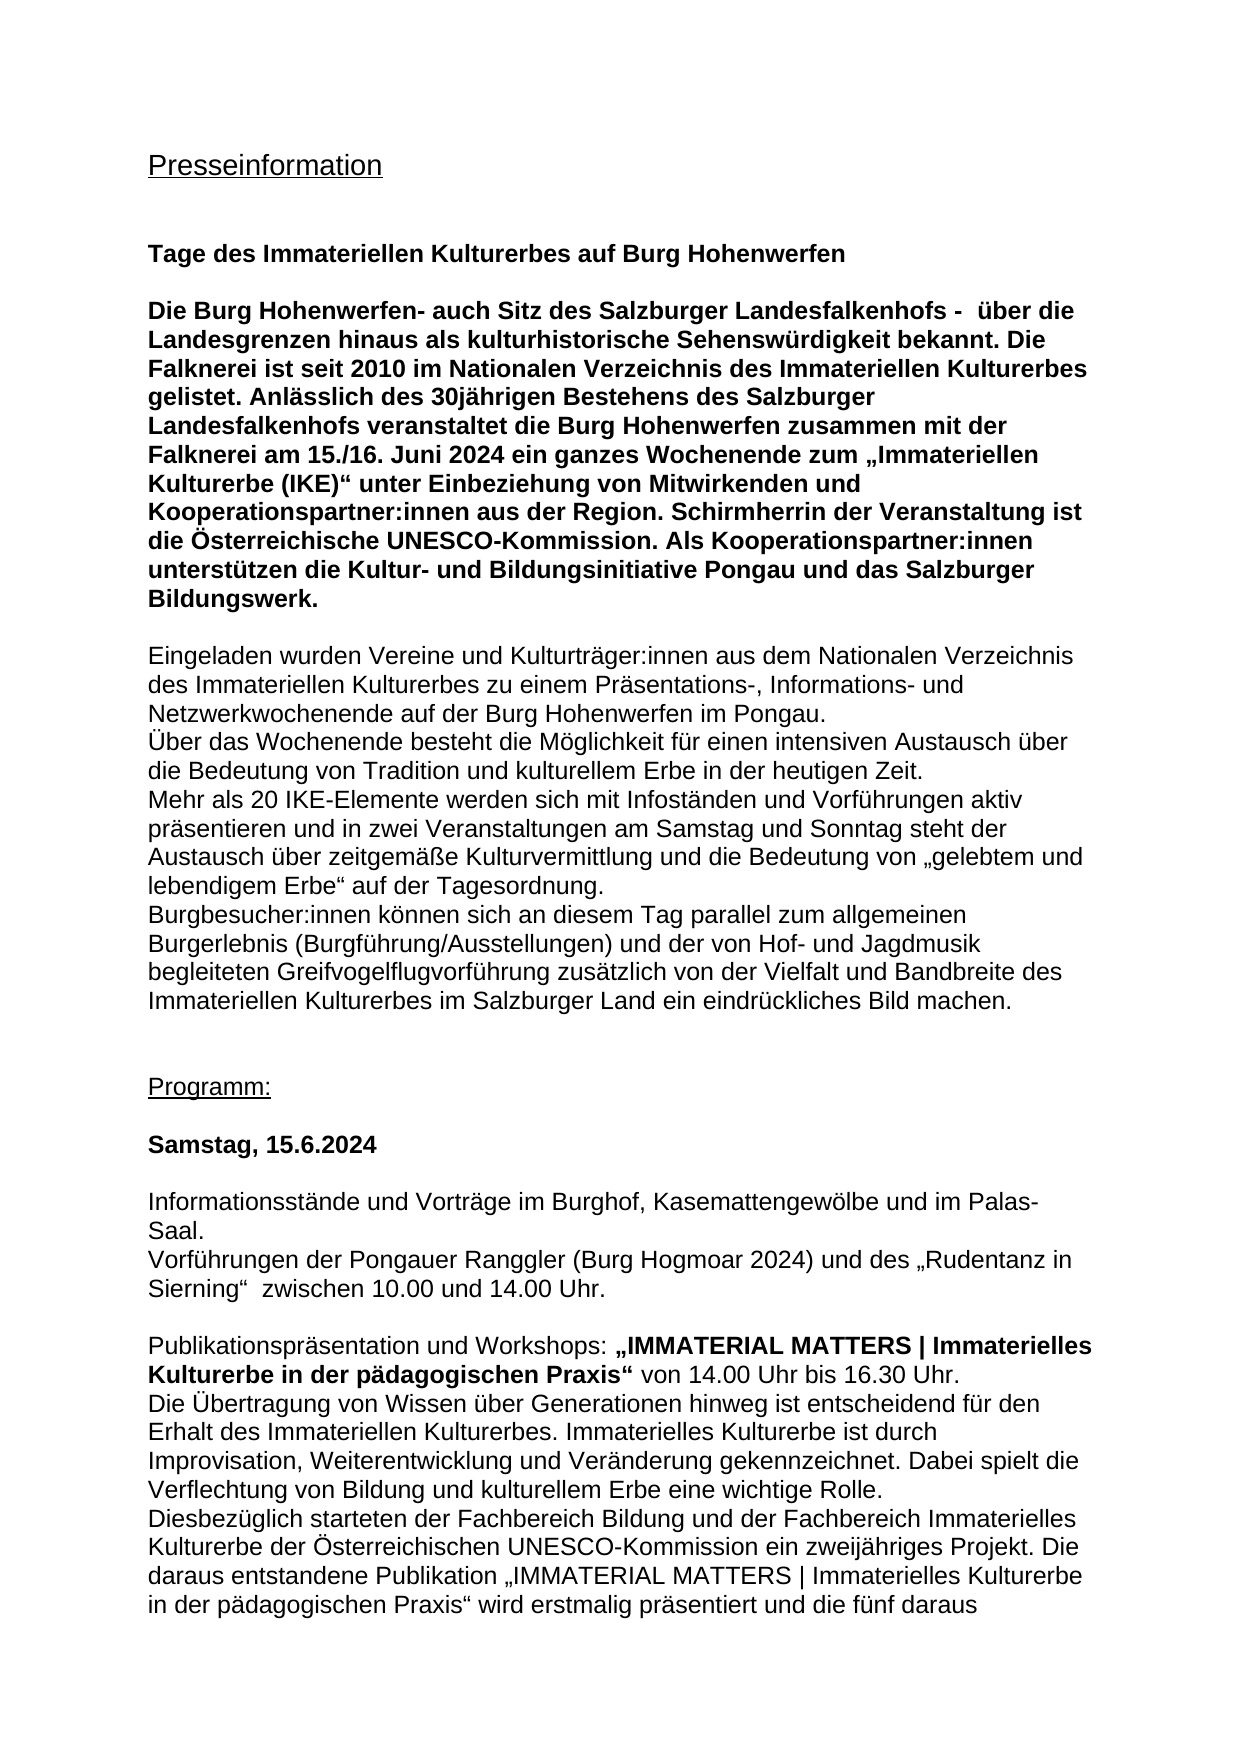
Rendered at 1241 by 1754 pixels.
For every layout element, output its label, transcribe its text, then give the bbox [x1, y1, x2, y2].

text Publikationspräsentation und Workshops: „IMMATERIAL MATTERS | Immaterielles Kulturerbe in der pädagogischen Praxis“ von 14.00 Uhr bis 16.30 Uhr. [148, 1331, 1093, 1389]
text Burgbesucher:innen können sich an diesem Tag parallel zum allgemeinen Burgerlebnis (Burgführung/Ausstellungen) und der von Hof- und Jagdmusik begleiteten Greifvogelflugvorführung zusätzlich von der Vielfalt und Bandbreite des Immateriellen Kulturerbes im Salzburger Land ein eindrückliches Bild machen. [148, 900, 1093, 1015]
text Informationsstände und Vorträge im Burghof, Kasemattengewölbe und im Palas-Saal. [148, 1187, 1093, 1245]
text Presseinformation [148, 148, 1093, 181]
text Samstag, 15.6.2024 [148, 1130, 1093, 1159]
text Programm: [148, 1072, 1093, 1101]
text Die Burg Hohenwerfen- auch Sitz des Salzburger Landesfalkenhofs - über die Landesgrenzen hinaus als kulturhistorische Sehenswürdigkeit bekannt. Die Falknerei ist seit 2010 im Nationalen Verzeichnis des Immateriellen Kulturerbes gelistet. Anlässlich des 30jährigen Bestehens des Salzburger Landesfalkenhofs veranstaltet die Burg Hohenwerfen zusammen mit der Falknerei am 15./16. Juni 2024 ein ganzes Wochenende zum „Immateriellen Kulturerbe (IKE)“ unter Einbeziehung von Mitwirkenden und Kooperationspartner:innen aus der Region. Schirmherrin der Veranstaltung ist die Österreichische UNESCO-Kommission. Als Kooperationspartner:innen unterstützen die Kultur- und Bildungsinitiative Pongau und das Salzburger Bildungswerk. [148, 296, 1093, 612]
text Mehr als 20 IKE-Elemente werden sich mit Infoständen und Vorführungen aktiv präsentieren und in zwei Veranstaltungen am Samstag und Sonntag steht der Austausch über zeitgemäße Kulturvermittlung und die Bedeutung von „gelebtem und lebendigem Erbe“ auf der Tagesordnung. [148, 785, 1093, 900]
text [148, 1504, 1093, 1619]
text Die Übertragung von Wissen über Generationen hinweg ist entscheidend für den Erhalt des Immateriellen Kulturerbes. Immaterielles Kulturerbe ist durch Improvisation, Weiterentwicklung und Veränderung gekennzeichnet. Dabei spielt die Verflechtung von Bildung und kulturellem Erbe eine wichtige Rolle. [148, 1389, 1093, 1504]
text Vorführungen der Pongauer Ranggler (Burg Hogmoar 2024) und des „Rudentanz in Sierning“ zwischen 10.00 und 14.00 Uhr. [148, 1245, 1093, 1302]
text Eingeladen wurden Vereine und Kulturträger:innen aus dem Nationalen Verzeichnis des Immateriellen Kulturerbes zu einem Präsentations-, Informations- und Netzwerkwochenende auf der Burg Hohenwerfen im Pongau. [148, 641, 1093, 727]
text Tage des Immateriellen Kulturerbes auf Burg Hohenwerfen [148, 239, 1093, 267]
text Über das Wochenende besteht die Möglichkeit für einen intensiven Austausch über die Bedeutung von Tradition und kulturellem Erbe in der heutigen Zeit. [148, 727, 1093, 785]
